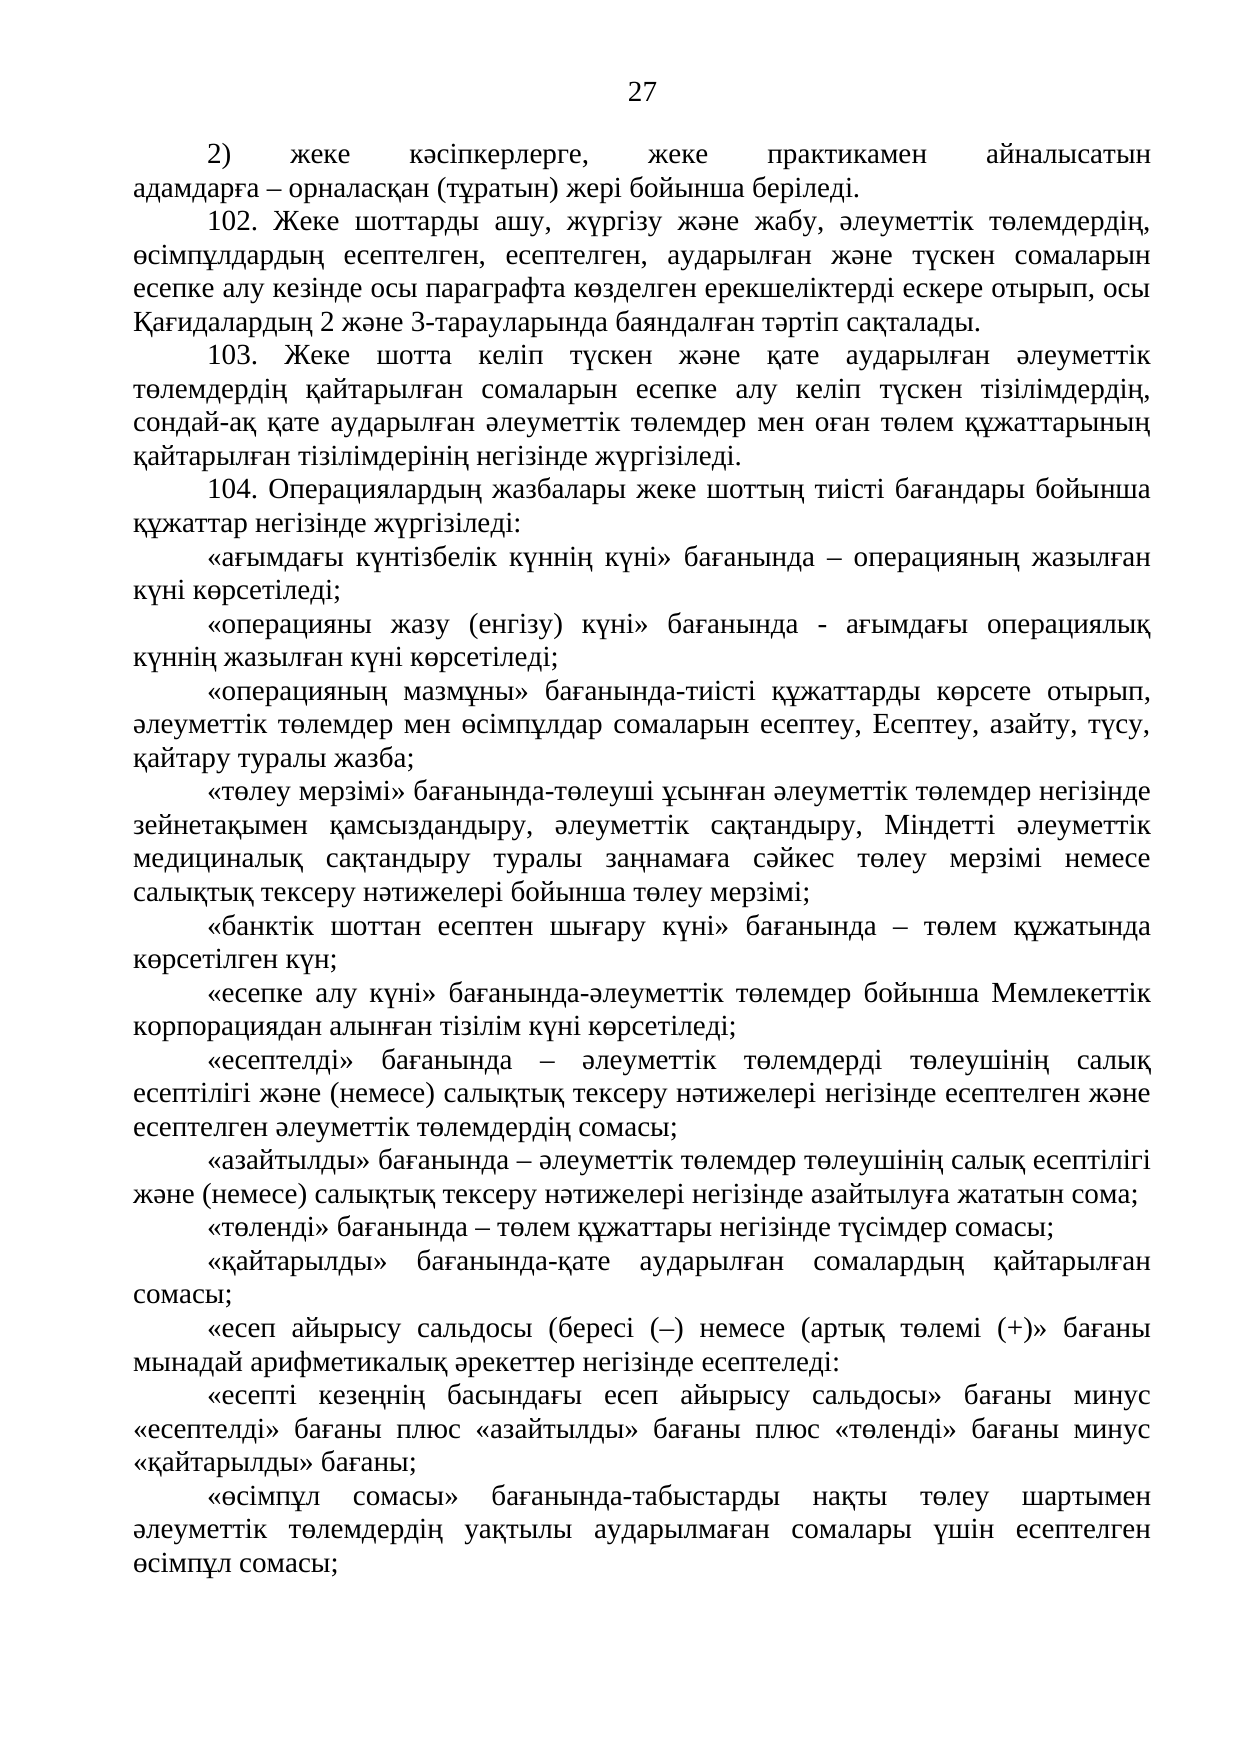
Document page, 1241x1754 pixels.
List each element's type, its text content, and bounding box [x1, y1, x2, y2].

text «азайтылды» бағанында – әлеуметтік төлемдер төлеушінің салық есептілігі және (немесе) салықтық тексеру нәтижелері негізінде азайтылуға жататын сома; [133, 1142, 1152, 1209]
text «қайтарылды» бағанында-қате аударылған сомалардың қайтарылған сомасы; [133, 1243, 1152, 1310]
text «ағымдағы күнтізбелік күннің күні» бағанында – операцияның жазылған күні көрсетіледі; [133, 539, 1152, 606]
text 104. Операциялардың жазбалары жеке шоттың тиісті бағандары бойынша құжаттар негізінде жүргізіледі: [133, 472, 1152, 539]
text «есепке алу күні» бағанында-әлеуметтік төлемдер бойынша Мемлекеттік корпорациядан алынған тізілім күні көрсетіледі; [133, 975, 1152, 1042]
text «өсімпұл сомасы» бағанында-табыстарды нақты төлеу шартымен әлеуметтік төлемдердің уақтылы аударылмаған сомалары үшін есептелген өсімпұл сомасы; [133, 1478, 1152, 1578]
text «төлеу мерзімі» бағанында-төлеуші ұсынған әлеуметтік төлемдер негізінде зейнетақымен қамсыздандыру, әлеуметтік сақтандыру, Міндетті әлеуметтік медициналық сақтандыру туралы заңнамаға сәйкес төлеу мерзімі немесе салықтық тексеру нәтижелері бойынша төлеу мерзімі; [133, 773, 1152, 908]
text 2) жеке кәсіпкерлерге, жеке практикамен айналысатын адамдарға – орналасқан (тұратын) жері бойынша беріледі. [133, 136, 1152, 203]
text «есепті кезеңнің басындағы есеп айырысу сальдосы» бағаны минус «есептелді» бағаны плюс «азайтылды» бағаны плюс «төленді» бағаны минус «қайтарылды» бағаны; [133, 1377, 1152, 1478]
text «есеп айырысу сальдосы (бересі (–) немесе (артық төлемі (+)» бағаны мынадай арифметикалық әрекеттер негізінде есептеледі: [133, 1310, 1152, 1377]
text «операцияның мазмұны» бағанында-тиісті құжаттарды көрсете отырып, әлеуметтік төлемдер мен өсімпұлдар сомаларын есептеу, Есептеу, азайту, түсу, қайтару туралы жазба; [133, 673, 1152, 773]
text 102. Жеке шоттарды ашу, жүргізу және жабу, әлеуметтік төлемдердің, өсімпұлдардың есептелген, есептелген, аударылған және түскен сомаларын есепке алу кезінде осы параграфта көзделген ерекшеліктерді ескере отырып, осы Қағидалардың 2 және 3-тарауларында баяндалған тәртіп сақталады. [133, 203, 1152, 337]
text «төленді» бағанында – төлем құжаттары негізінде түсімдер сомасы; [133, 1209, 1152, 1243]
text «операцияны жазу (енгізу) күні» бағанында - ағымдағы операциялық күннің жазылған күні көрсетіледі; [133, 606, 1152, 673]
text «есептелді» бағанында – әлеуметтік төлемдерді төлеушінің салық есептілігі және (немесе) салықтық тексеру нәтижелері негізінде есептелген және есептелген әлеуметтік төлемдердің сомасы; [133, 1042, 1152, 1142]
text 103. Жеке шотта келіп түскен және қате аударылған әлеуметтік төлемдердің қайтарылған сомаларын есепке алу келіп түскен тізілімдердің, сондай-ақ қате аударылған әлеуметтік төлемдер мен оған төлем құжаттарының қайтарылған тізілімдерінің негізінде жүргізіледі. [133, 337, 1152, 472]
text «банктік шоттан есептен шығару күні» бағанында – төлем құжатында көрсетілген күн; [133, 908, 1152, 975]
